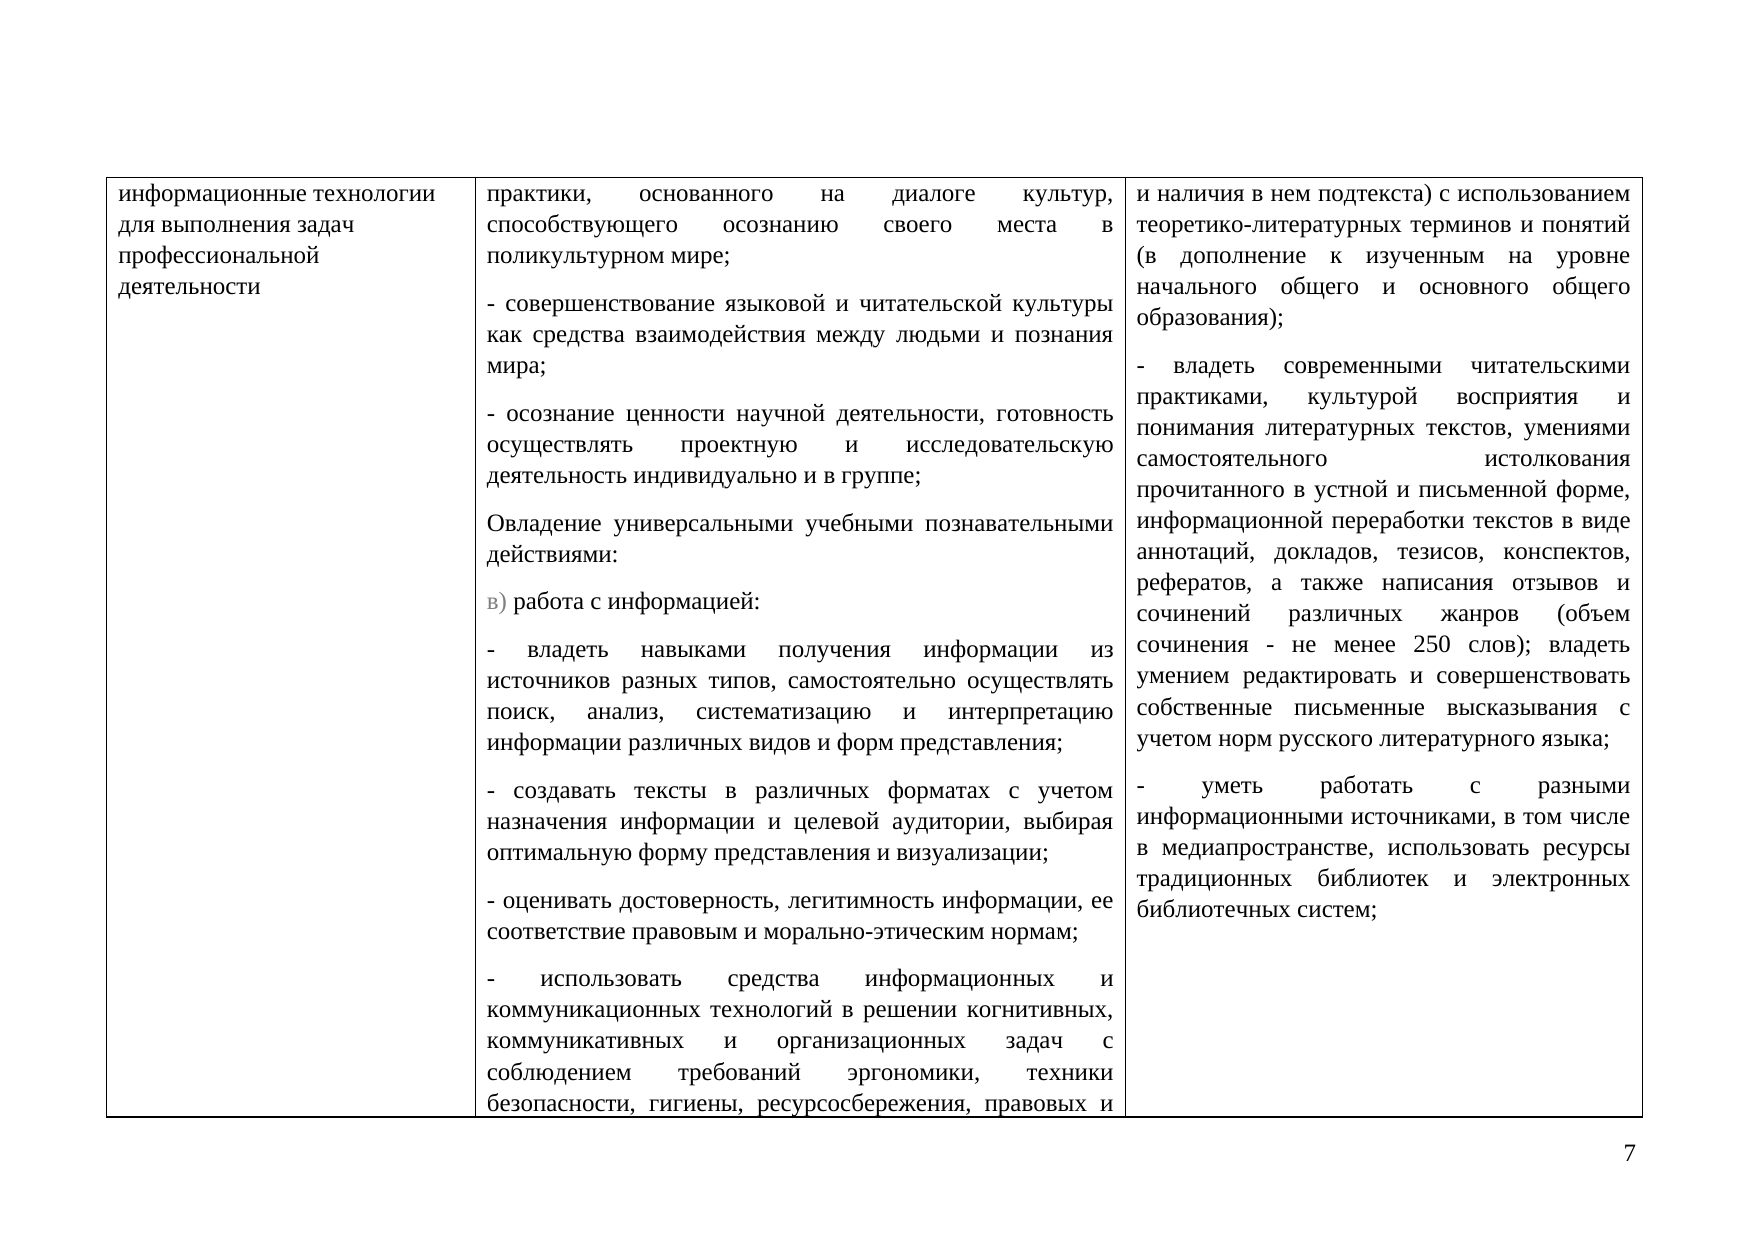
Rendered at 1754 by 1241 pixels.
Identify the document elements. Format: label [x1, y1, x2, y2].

table_cell [1126, 178, 1642, 1116]
table_cell [476, 178, 1125, 1116]
table_cell [107, 178, 475, 1116]
